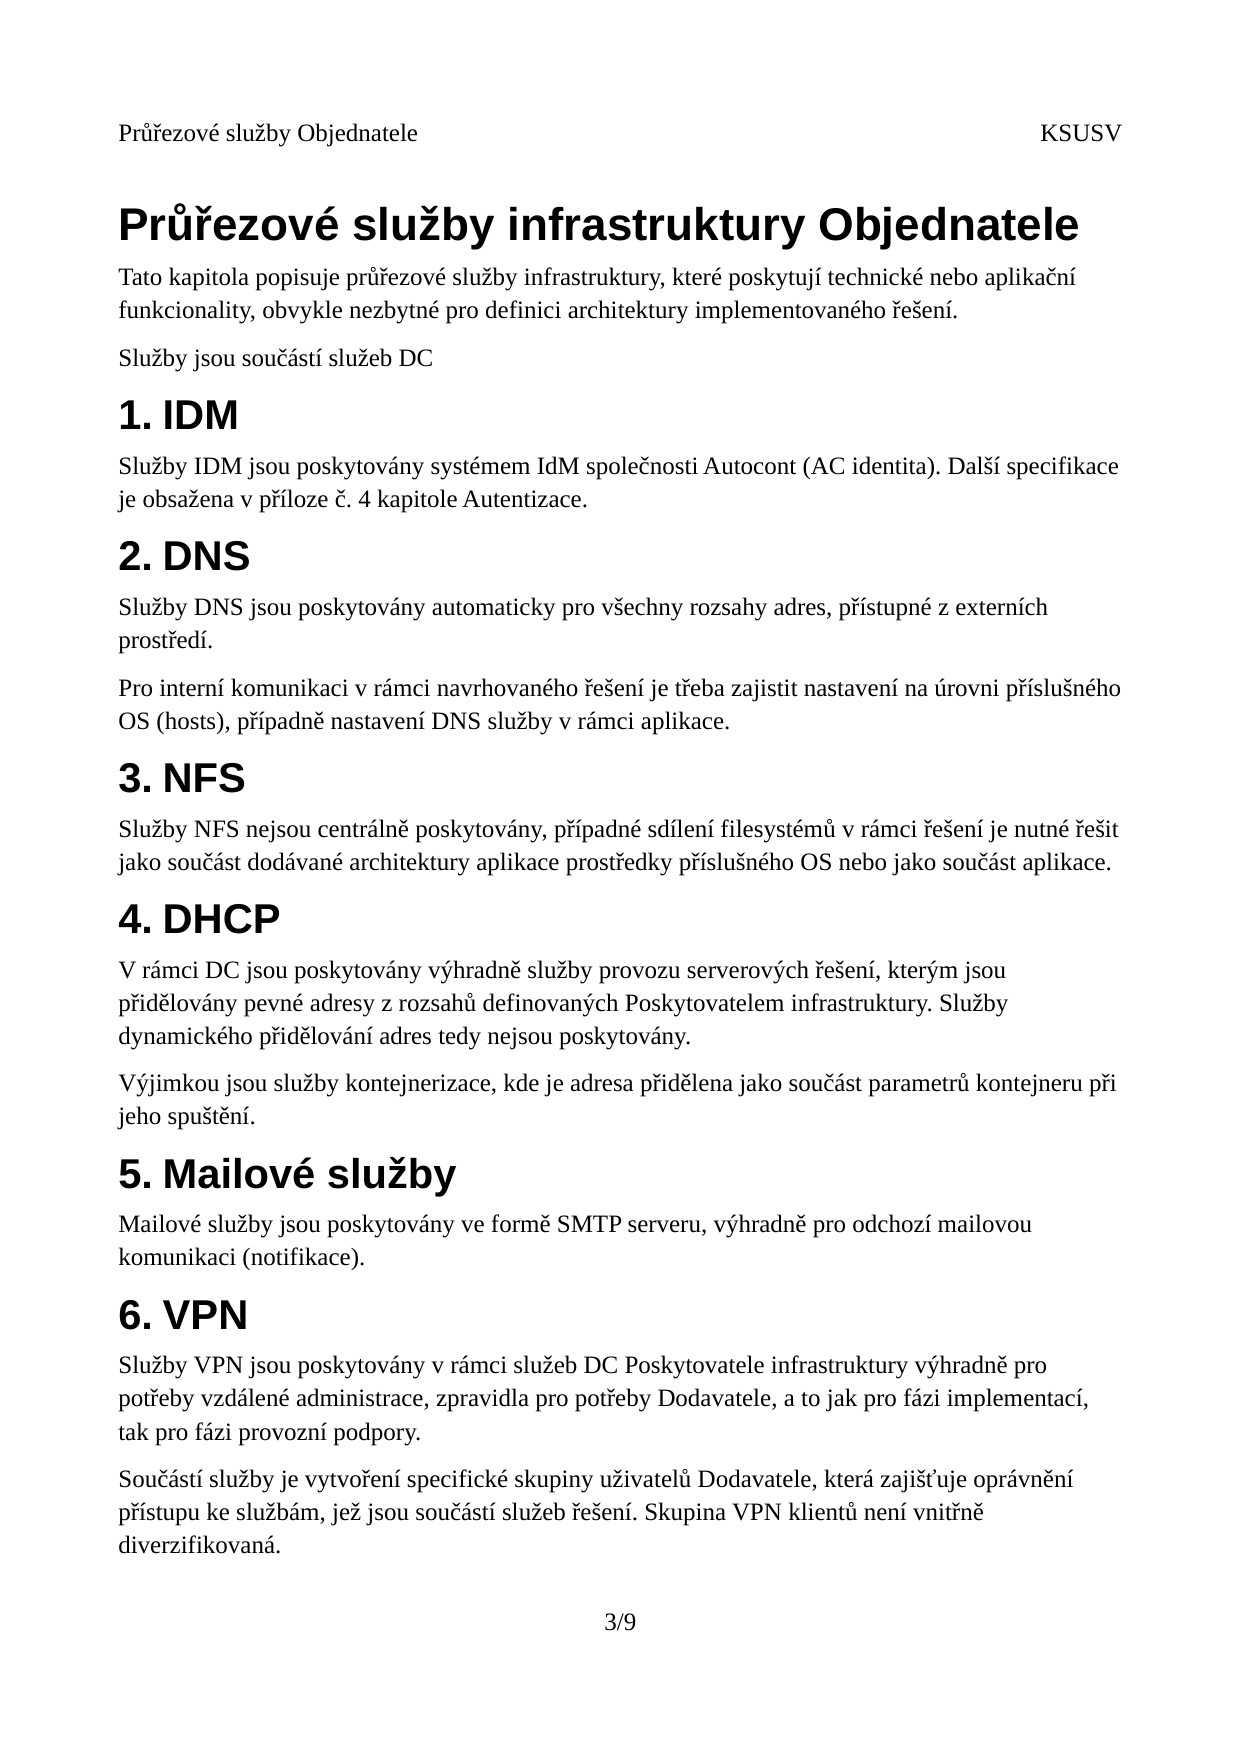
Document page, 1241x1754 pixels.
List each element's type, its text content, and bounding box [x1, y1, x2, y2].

subtitle DHCP [118, 894, 1122, 942]
subtitle DNS [118, 532, 1122, 579]
text Služby NFS nejsou centrálně poskytovány, případné sdílení filesystémů v rámci řešení je nutné řešit jako součást dodávané architektury aplikace prostředky příslušného OS nebo jako součást aplikace. [118, 814, 1122, 876]
text Mailové služby jsou poskytovány ve formě SMTP serveru, výhradně pro odchozí mailovou komunikaci (notifikace). [118, 1209, 1122, 1271]
text Tato kapitola popisuje průřezové služby infrastruktury, které poskytují technické nebo aplikační funkcionality, obvykle nezbytné pro definici architektury implementovaného řešení. [118, 262, 1122, 324]
text Pro interní komunikaci v rámci navrhovaného řešení je třeba zajistit nastavení na úrovni příslušného OS (hosts), případně nastavení DNS služby v rámci aplikace. [118, 673, 1122, 734]
text Součástí služby je vytvoření specifické skupiny uživatelů Dodavatele, která zajišťuje oprávnění přístupu ke službám, jež jsou součástí služeb řešení. Skupina VPN klientů není vnitřně diverzifikovaná. [118, 1464, 1122, 1559]
text Služby IDM jsou poskytovány systémem IdM společnosti Autocont (AC identita). Další specifikace je obsažena v příloze č. 4 kapitole Autentizace. [118, 451, 1122, 513]
subtitle IDM [118, 391, 1122, 438]
text Výjimkou jsou služby kontejnerizace, kde je adresa přidělena jako součást parametrů kontejneru při jeho spuštění. [118, 1068, 1122, 1130]
subtitle VPN [118, 1290, 1122, 1338]
text Služby VPN jsou poskytovány v rámci služeb DC Poskytovatele infrastruktury výhradně pro potřeby vzdálené administrace, zpravidla pro potřeby Dodavatele, a to jak pro fázi implementací, tak pro fázi provozní podpory. [118, 1351, 1122, 1445]
text Služby jsou součástí služeb DC [118, 343, 1122, 372]
text V rámci DC jsou poskytovány výhradně služby provozu serverových řešení, kterým jsou přidělovány pevné adresy z rozsahů definovaných Poskytovatelem infrastruktury. Služby dynamického přidělování adres tedy nejsou poskytovány. [118, 955, 1122, 1049]
subtitle NFS [118, 753, 1122, 801]
text Služby DNS jsou poskytovány automaticky pro všechny rozsahy adres, přístupné z externích prostředí. [118, 592, 1122, 654]
subtitle Mailové služby [118, 1149, 1122, 1197]
subtitle Průřezové služby infrastruktury Objednatele [118, 197, 1122, 250]
